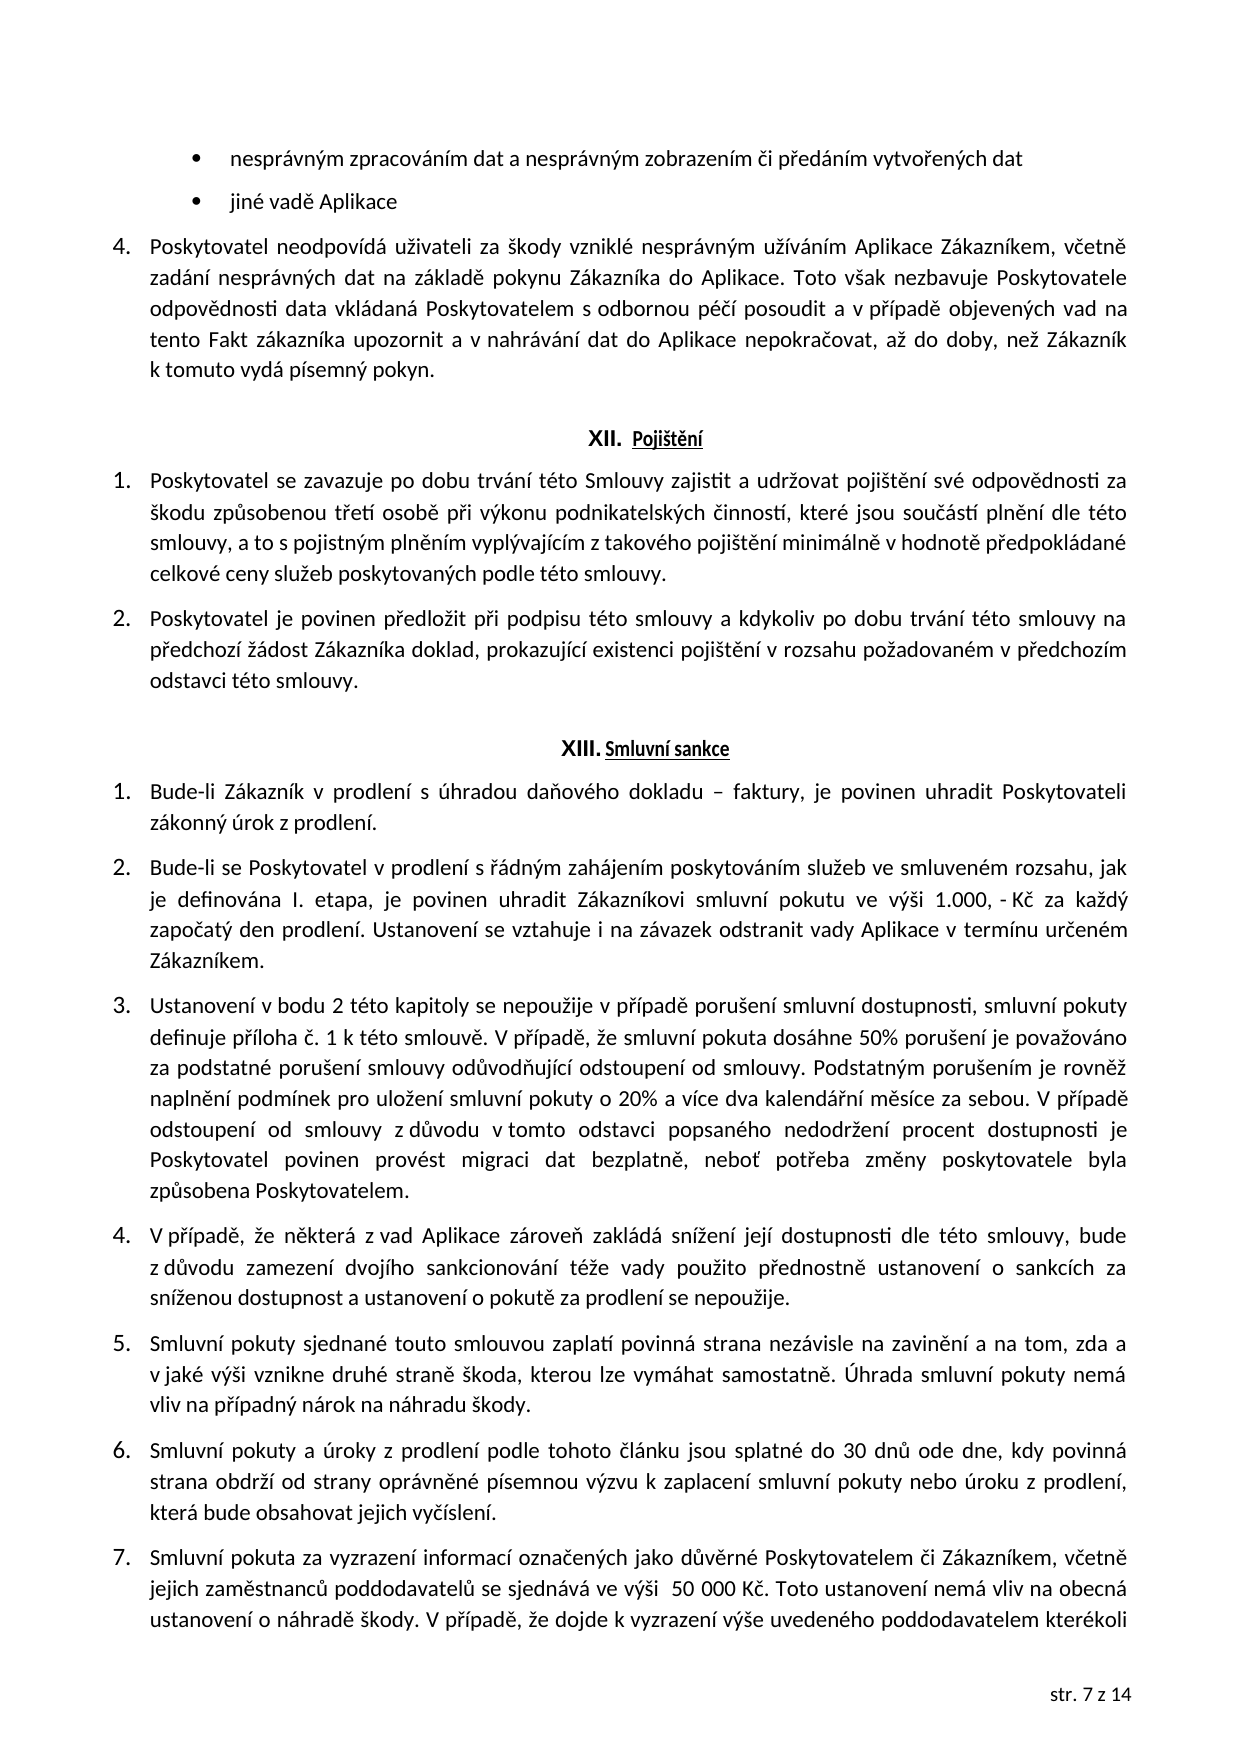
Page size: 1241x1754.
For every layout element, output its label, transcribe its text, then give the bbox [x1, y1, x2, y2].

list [112, 1541, 1128, 1633]
list nesprávným zpracováním dat a nesprávným zobrazením či předáním vytvořených dat [192, 144, 1128, 172]
list Poskytovatel je povinen předložit při podpisu této smlouvy a kdykoliv po dobu trvání této smlouvy na předchozí žádost Zákazníka doklad, prokazující existenci pojištění v rozsahu požadovaném v předchozím odstavci této smlouvy. [112, 602, 1128, 694]
list Poskytovatel neodpovídá uživateli za škody vzniklé nesprávným užíváním Aplikace Zákazníkem, včetně zadání nesprávných dat na základě pokynu Zákazníka do Aplikace. Toto však nezbavuje Poskytovatele odpovědnosti data vkládaná Poskytovatelem s odbornou péčí posoudit a v případě objevených vad na tento Fakt zákazníka upozornit a v nahrávání dat do Aplikace nepokračovat, až do doby, než Zákazník k tomuto vydá písemný pokyn. [112, 230, 1128, 384]
list Smluvní pokuty sjednané touto smlouvou zaplatí povinná strana nezávisle na zavinění a na tom, zda a v jaké výši vznikne druhé straně škoda, kterou lze vymáhat samostatně. Úhrada smluvní pokuty nemá vliv na případný nárok na náhradu škody. [112, 1327, 1128, 1419]
subtitle Smluvní sankce [83, 734, 1207, 762]
list jiné vadě Aplikace [192, 187, 1128, 215]
list Smluvní pokuty a úroky z prodlení podle tohoto článku jsou splatné do 30 dnů ode dne, kdy povinná strana obdrží od strany oprávněné písemnou výzvu k zaplacení smluvní pokuty nebo úroku z prodlení, která bude obsahovat jejich vyčíslení. [112, 1434, 1128, 1526]
subtitle Pojištění [83, 424, 1207, 452]
list Ustanovení v bodu 2 této kapitoly se nepoužije v případě porušení smluvní dostupnosti, smluvní pokuty definuje příloha č. 1 k této smlouvě. V případě, že smluvní pokuta dosáhne 50% porušení je považováno za podstatné porušení smlouvy odůvodňující odstoupení od smlouvy. Podstatným porušením je rovněž naplnění podmínek pro uložení smluvní pokuty o 20% a více dva kalendářní měsíce za sebou. V případě odstoupení od smlouvy z důvodu v tomto odstavci popsaného nedodržení procent dostupnosti je Poskytovatel povinen provést migraci dat bezplatně, neboť potřeba změny poskytovatele byla způsobena Poskytovatelem. [112, 989, 1128, 1204]
list Bude-li Zákazník v prodlení s úhradou daňového dokladu – faktury, je povinen uhradit Poskytovateli zákonný úrok z prodlení. [112, 775, 1128, 836]
list Bude-li se Poskytovatel v prodlení s řádným zahájením poskytováním služeb ve smluveném rozsahu, jak je definována I. etapa, je povinen uhradit Zákazníkovi smluvní pokutu ve výši 1.000, - Kč za každý započatý den prodlení. Ustanovení se vztahuje i na závazek odstranit vady Aplikace v termínu určeném Zákazníkem. [112, 851, 1128, 974]
list Poskytovatel se zavazuje po dobu trvání této Smlouvy zajistit a udržovat pojištění své odpovědnosti za škodu způsobenou třetí osobě při výkonu podnikatelských činností, které jsou součástí plnění dle této smlouvy, a to s pojistným plněním vyplývajícím z takového pojištění minimálně v hodnotě předpokládané celkové ceny služeb poskytovaných podle této smlouvy. [112, 464, 1128, 587]
list V případě, že některá z vad Aplikace zároveň zakládá snížení její dostupnosti dle této smlouvy, bude z důvodu zamezení dvojího sankcionování téže vady použito přednostně ustanovení o sankcích za sníženou dostupnost a ustanovení o pokutě za prodlení se nepoužije. [112, 1219, 1128, 1311]
